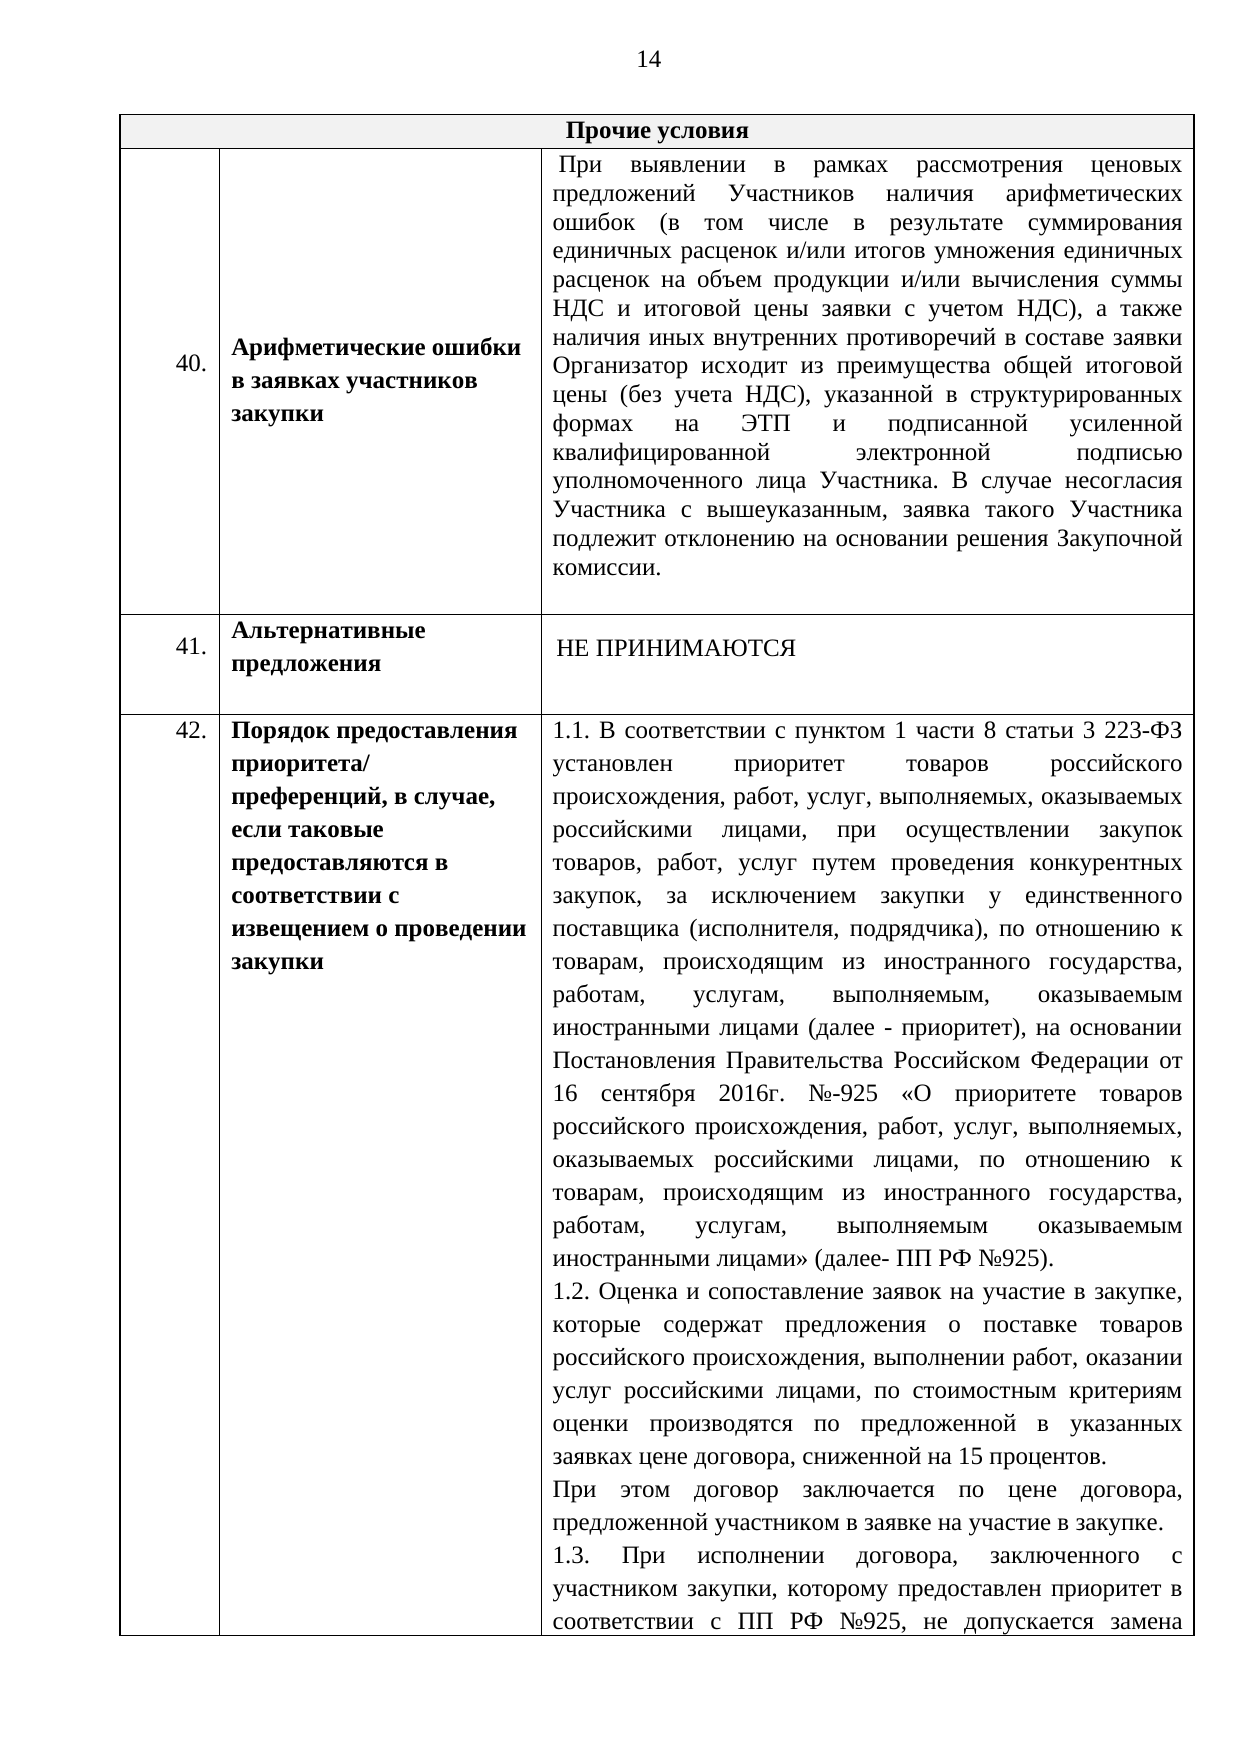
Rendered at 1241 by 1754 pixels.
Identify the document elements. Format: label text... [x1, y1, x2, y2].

table_cell Альтернативные предложения [220, 615, 541, 714]
table_cell Арифметические ошибки в заявках участников закупки [220, 149, 541, 614]
table_cell [121, 715, 219, 1635]
table_cell НЕ ПРИНИМАЮТСЯ [542, 615, 1193, 714]
table_cell При выявлении в рамках рассмотрения ценовых предложений Участников наличия арифметических ошибок (в том числе в результате суммирования единичных расценок и/или итогов умножения единичных расценок на объем продукции и/или вычисления суммы НДС и итоговой цены заявки с учетом НДС), а также наличия иных внутренних противоречий в составе заявки Организатор исходит из преимущества общей итоговой цены (без учета НДС), указанной в структурированных формах на ЭТП и подписанной усиленной квалифицированной электронной подписью уполномоченного лица Участника. В случае несогласия Участника с вышеуказанным, заявка такого Участника подлежит отклонению на основании решения Закупочной комиссии. [542, 149, 1193, 614]
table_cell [542, 715, 1193, 1635]
table_cell [121, 149, 219, 614]
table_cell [220, 715, 541, 1635]
table_cell [121, 615, 219, 714]
table_cell Прочие условия [121, 115, 1193, 148]
